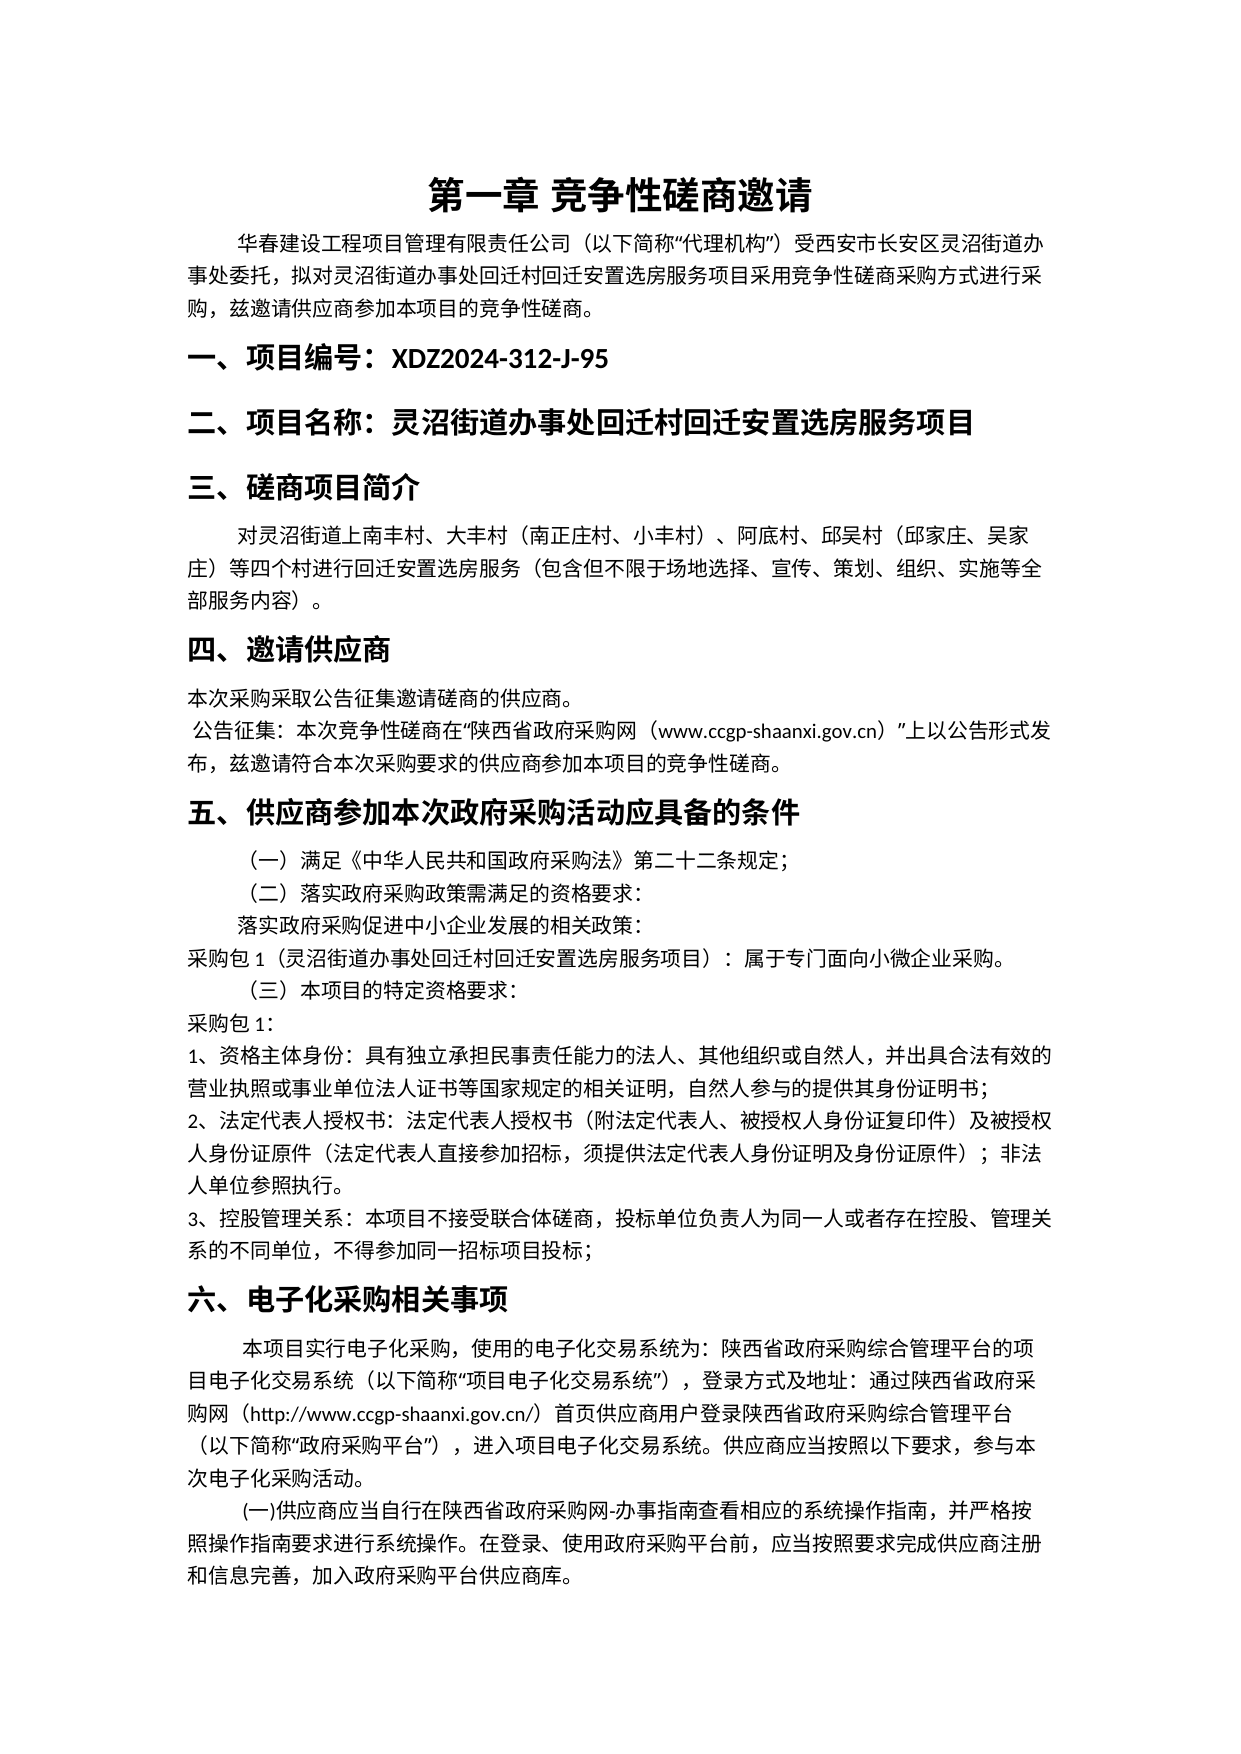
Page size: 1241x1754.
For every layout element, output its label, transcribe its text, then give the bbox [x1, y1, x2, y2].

text 采购包1： [187, 1007, 1053, 1039]
text 2、法定代表人授权书：法定代表人授权书（附法定代表人、被授权人身份证复印件）及被授权人身份证原件（法定代表人直接参加招标，须提供法定代表人身份证明及身份证原件）；非法人单位参照执行。 [187, 1104, 1053, 1202]
text 1、资格主体身份：具有独立承担民事责任能力的法人、其他组织或自然人，并出具合法有效的营业执照或事业单位法人证书等国家规定的相关证明，自然人参与的提供其身份证明书； [187, 1039, 1053, 1104]
text （三）本项目的特定资格要求： [187, 974, 1053, 1007]
text 四、邀请供应商 [187, 617, 1053, 682]
text 本项目实行电子化采购，使用的电子化交易系统为：陕西省政府采购综合管理平台的项目电子化交易系统（以下简称“项目电子化交易系统”），登录方式及地址：通过陕西省政府采购网（http://www.ccgp-shaanxi.gov.cn/）首页供应商用户登录陕西省政府采购综合管理平台（以下简称“政府采购平台”），进入项目电子化交易系统。供应商应当按照以下要求，参与本次电子化采购活动。 [187, 1332, 1053, 1494]
text 公告征集：本次竞争性磋商在“陕西省政府采购网（www.ccgp-shaanxi.gov.cn）”上以公告形式发布，兹邀请符合本次采购要求的供应商参加本项目的竞争性磋商。 [187, 714, 1053, 779]
text 第一章 竞争性磋商邀请 [187, 162, 1053, 227]
text 五、供应商参加本次政府采购活动应具备的条件 [187, 779, 1053, 844]
text 本次采购采取公告征集邀请磋商的供应商。 [187, 682, 1053, 714]
text 六、电子化采购相关事项 [187, 1267, 1053, 1332]
text 3、控股管理关系：本项目不接受联合体磋商，投标单位负责人为同一人或者存在控股、管理关系的不同单位，不得参加同一招标项目投标； [187, 1202, 1053, 1267]
text 一、项目编号：XDZ2024-312-J-95 [187, 324, 1053, 389]
text （二）落实政府采购政策需满足的资格要求： [187, 877, 1053, 909]
text （一）满足《中华人民共和国政府采购法》第二十二条规定； [187, 844, 1053, 877]
text 对灵沼街道上南丰村、大丰村（南正庄村、小丰村）、阿底村、邱吴村（邱家庄、吴家庄）等四个村进行回迁安置选房服务（包含但不限于场地选择、宣传、策划、组织、实施等全部服务内容）。 [187, 519, 1053, 617]
text 落实政府采购促进中小企业发展的相关政策： [187, 909, 1053, 942]
text 华春建设工程项目管理有限责任公司（以下简称“代理机构”）受西安市长安区灵沼街道办事处委托，拟对灵沼街道办事处回迁村回迁安置选房服务项目采用竞争性磋商采购方式进行采购，兹邀请供应商参加本项目的竞争性磋商。 [187, 227, 1053, 324]
text 三、磋商项目简介 [187, 454, 1053, 519]
text (一)供应商应当自行在陕西省政府采购网-办事指南查看相应的系统操作指南，并严格按照操作指南要求进行系统操作。在登录、使用政府采购平台前，应当按照要求完成供应商注册和信息完善，加入政府采购平台供应商库。 [187, 1494, 1053, 1592]
text 采购包1（灵沼街道办事处回迁村回迁安置选房服务项目）：属于专门面向小微企业采购。 [187, 942, 1053, 974]
text 二、项目名称：灵沼街道办事处回迁村回迁安置选房服务项目 [187, 389, 1053, 454]
